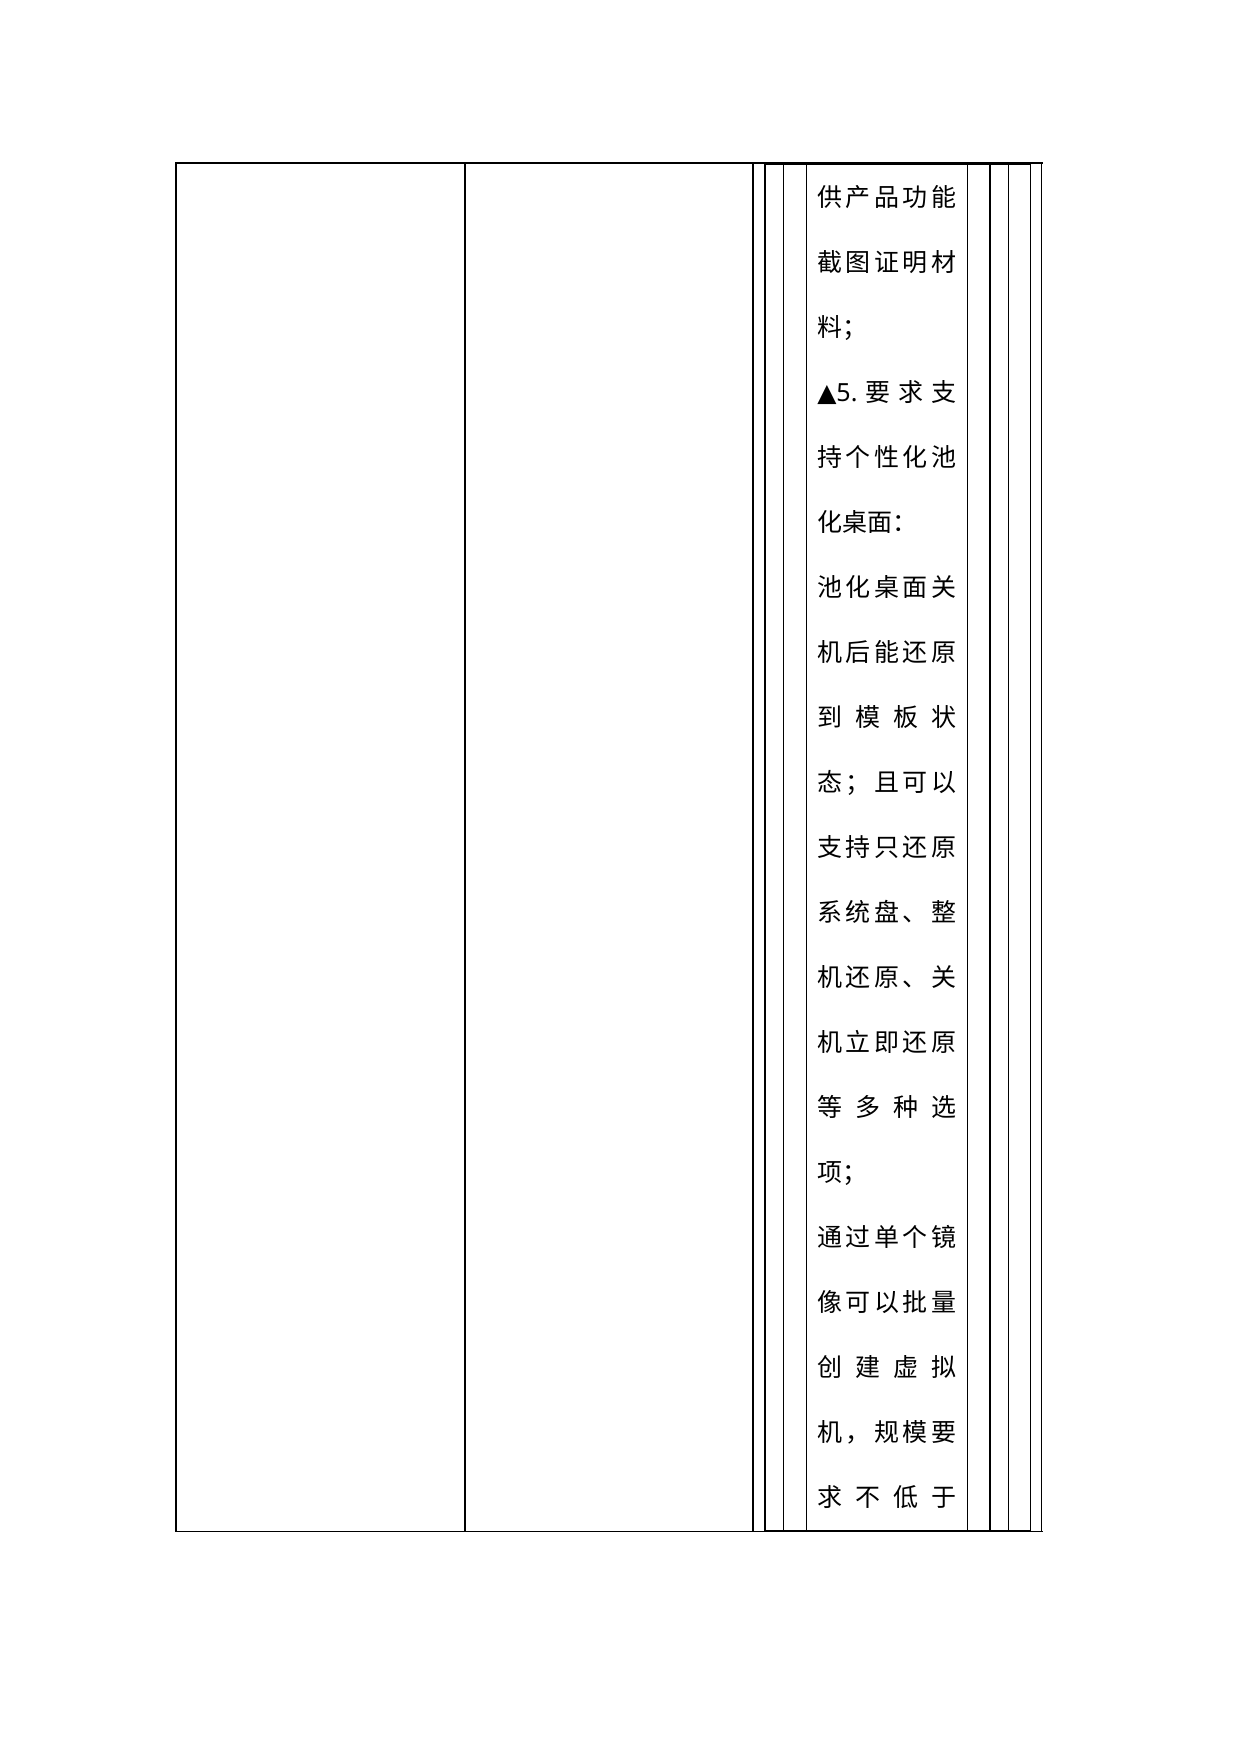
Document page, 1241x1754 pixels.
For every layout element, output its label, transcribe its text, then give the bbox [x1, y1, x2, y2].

table_cell [991, 165, 1008, 1530]
table_cell [1031, 164, 1041, 1531]
table_cell [466, 164, 752, 1531]
table_cell 1 [177, 164, 464, 1531]
table_cell [1009, 165, 1030, 1530]
table_cell [754, 164, 764, 1531]
table_cell [766, 165, 783, 1530]
table_cell [784, 165, 806, 1530]
table_cell [807, 165, 967, 1530]
table_cell [968, 165, 989, 1530]
